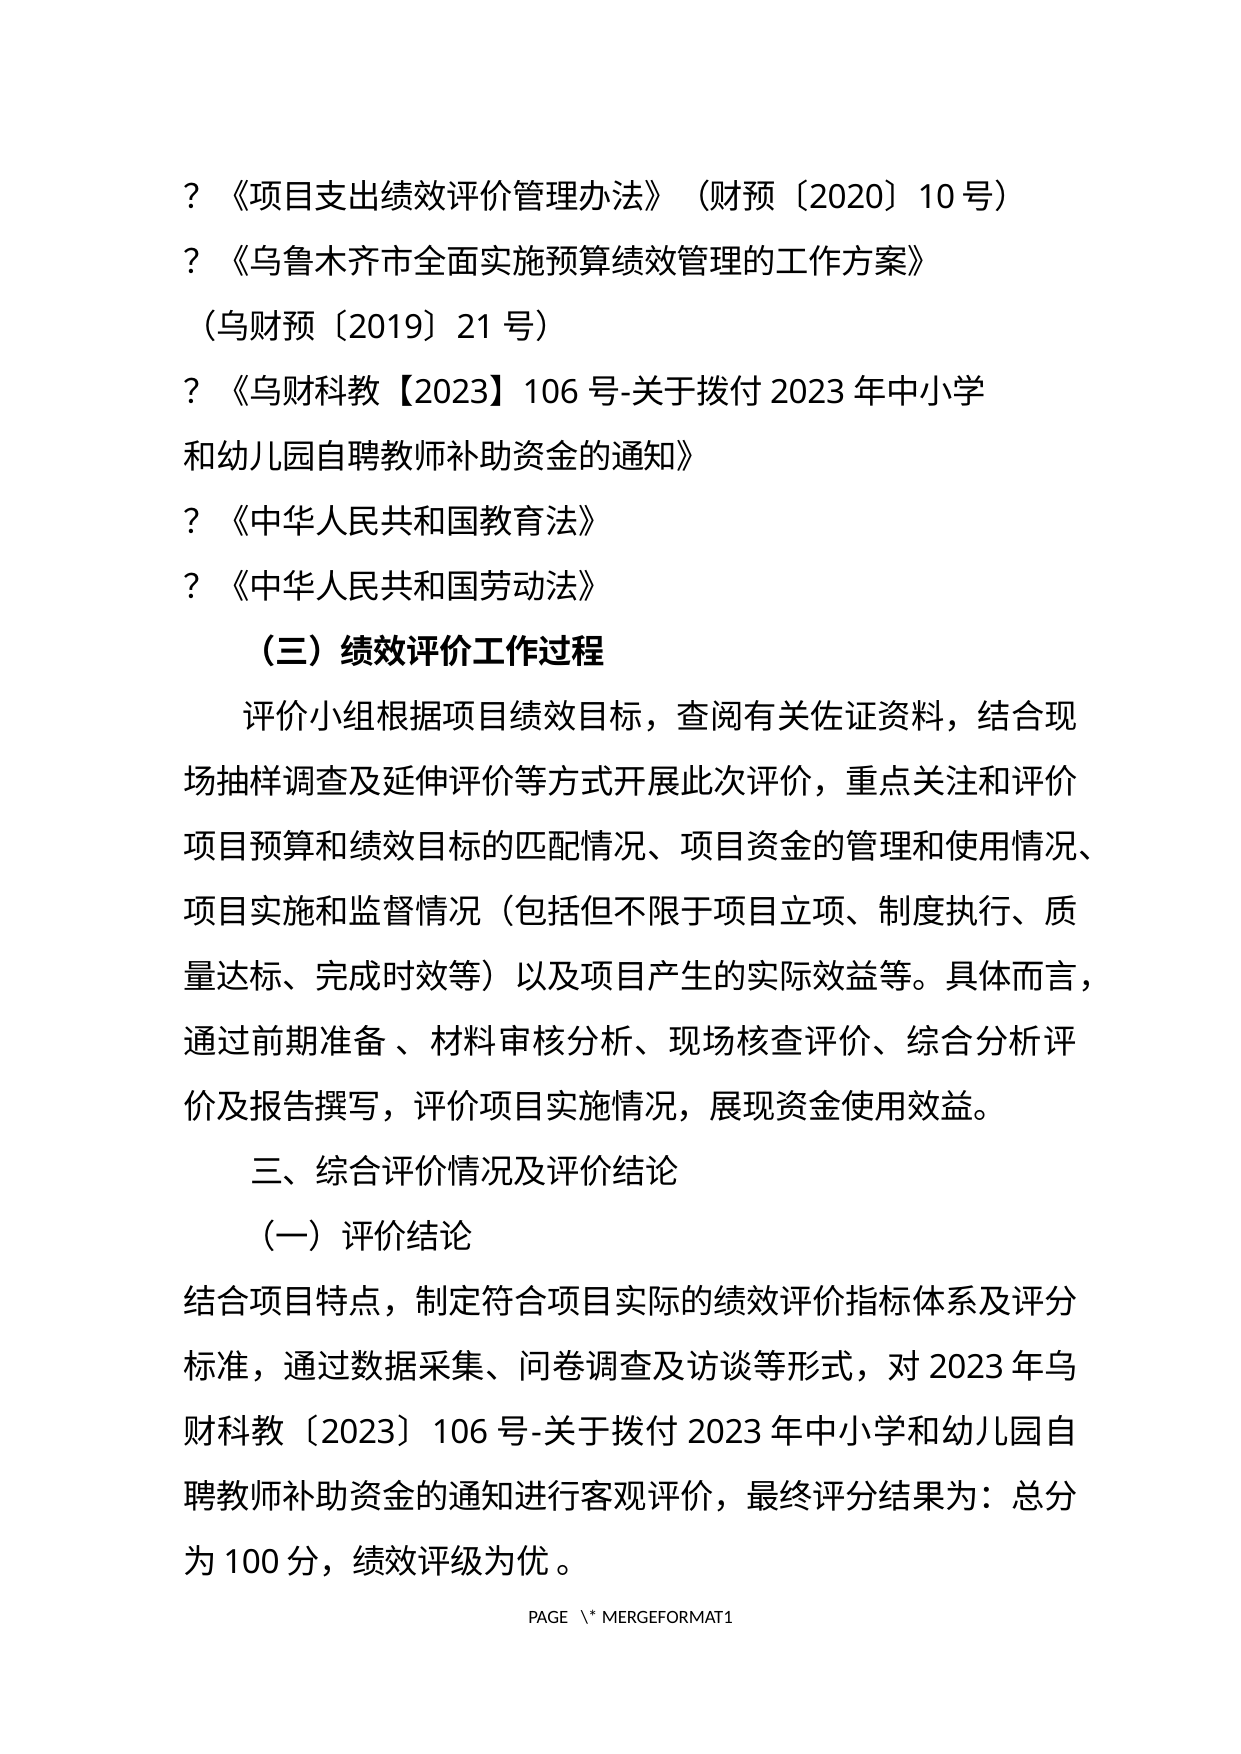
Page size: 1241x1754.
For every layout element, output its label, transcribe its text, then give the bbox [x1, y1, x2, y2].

text 评价小组根据项目绩效目标，查阅有关佐证资料，结合现场抽样调查及延伸评价等方式开展此次评价，重点关注和评价项目预算和绩效目标的匹配情况、项目资金的管理和使用情况、项目实施和监督情况（包括但不限于项目立项、制度执行、质量达标、完成时效等）以及项目产生的实际效益等。具体而言，通过前期准备 、材料审核分析、现场核查评价、综合分析评价及报告撰写，评价项目实施情况，展现资金使用效益。 [183, 682, 1078, 1137]
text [183, 162, 1078, 617]
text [183, 1202, 1078, 1592]
text 三、综合评价情况及评价结论 [183, 1137, 1078, 1202]
text （三）绩效评价工作过程 [183, 617, 1078, 682]
